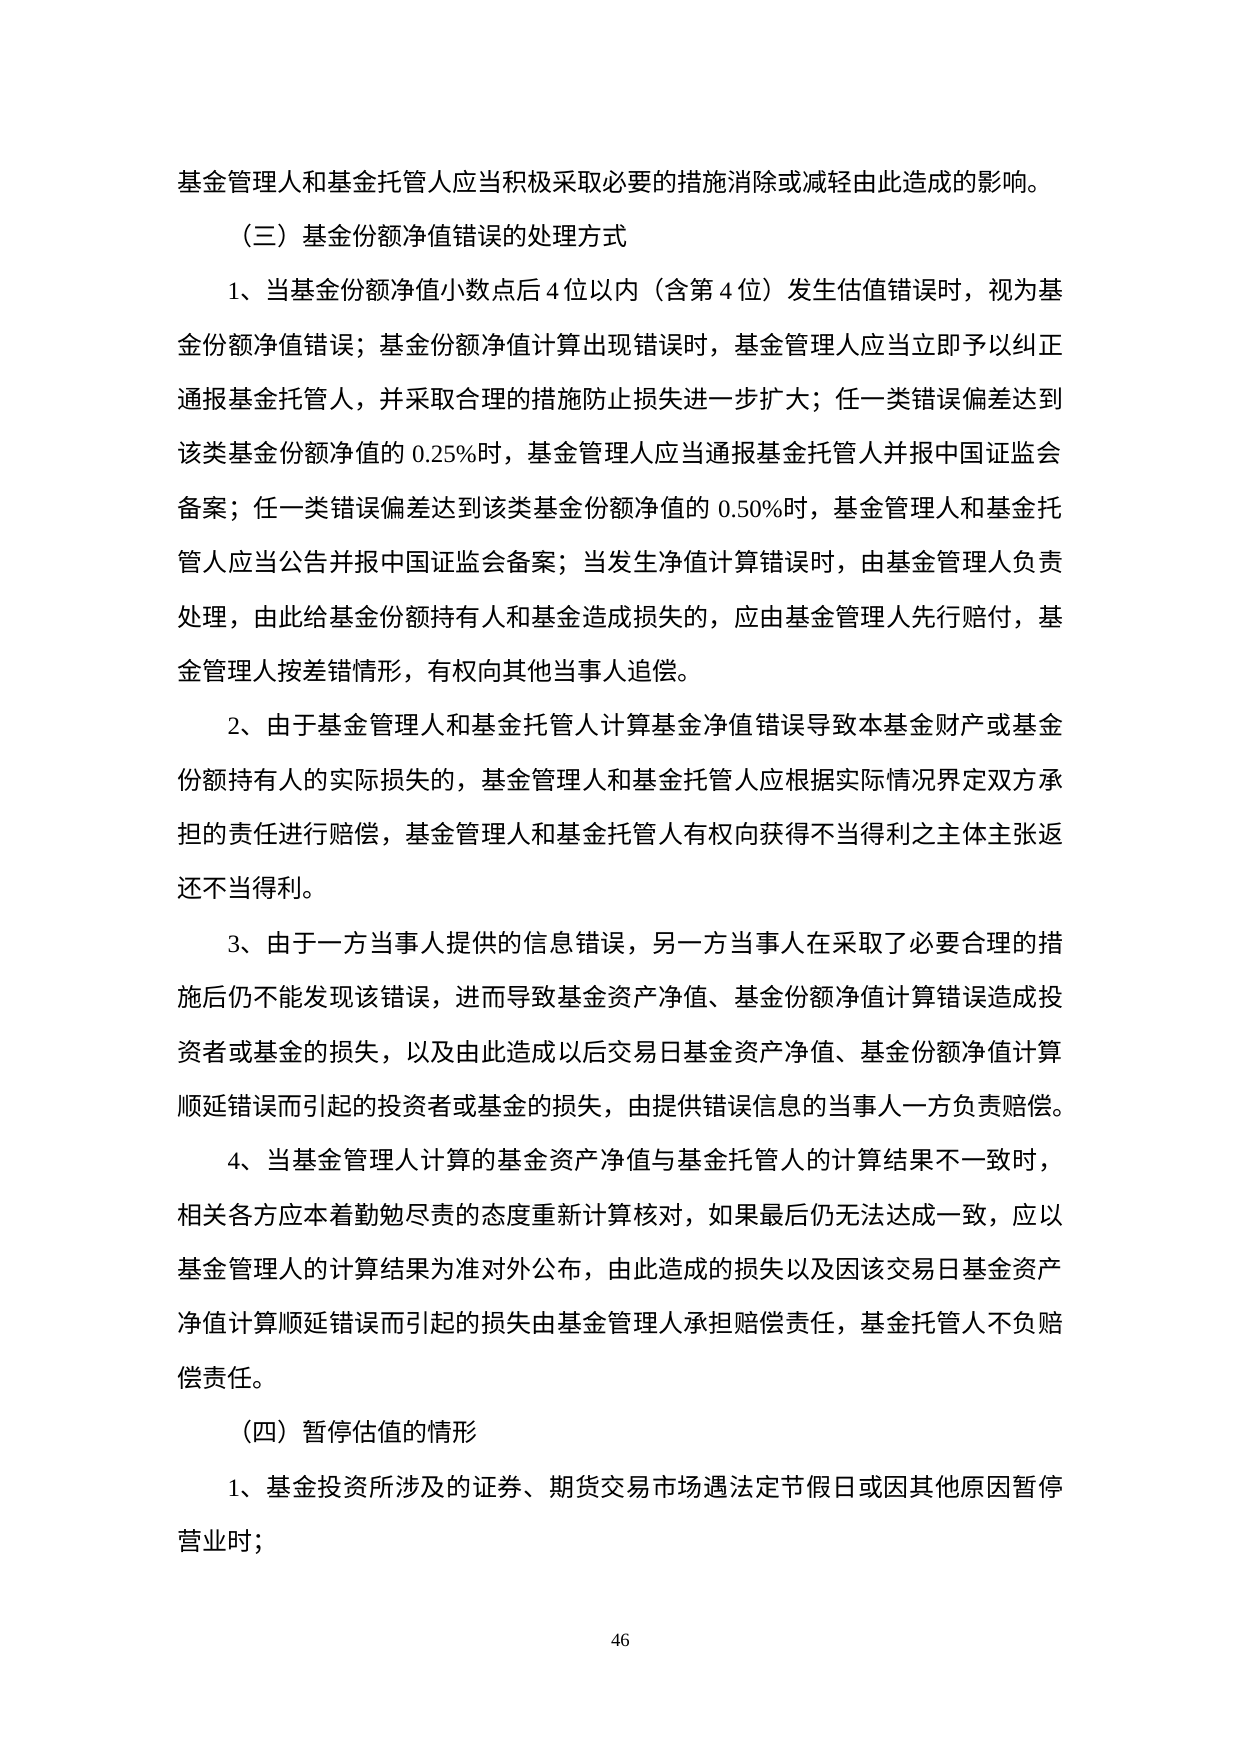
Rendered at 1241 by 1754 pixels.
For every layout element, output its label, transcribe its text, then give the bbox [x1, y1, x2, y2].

text 1、当基金份额净值小数点后4位以内（含第4位）发生估值错误时，视为基金份额净值错误；基金份额净值计算出现错误时，基金管理人应当立即予以纠正，通报基金托管人，并采取合理的措施防止损失进一步扩大；任一类错误偏差达到该类基金份额净值的0.25%时，基金管理人应当通报基金托管人并报中国证监会备案；任一类错误偏差达到该类基金份额净值的0.50%时，基金管理人和基金托管人应当公告并报中国证监会备案；当发生净值计算错误时，由基金管理人负责处理，由此给基金份额持有人和基金造成损失的，应由基金管理人先行赔付，基金管理人按差错情形，有权向其他当事人追偿。 [177, 271, 1063, 688]
text 3、由于一方当事人提供的信息错误，另一方当事人在采取了必要合理的措施后仍不能发现该错误，进而导致基金资产净值、基金份额净值计算错误造成投资者或基金的损失，以及由此造成以后交易日基金资产净值、基金份额净值计算顺延错误而引起的投资者或基金的损失，由提供错误信息的当事人一方负责赔偿。 [177, 923, 1063, 1123]
text （四）暂停估值的情形 [177, 1413, 1063, 1449]
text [177, 162, 1063, 198]
text 4、当基金管理人计算的基金资产净值与基金托管人的计算结果不一致时，相关各方应本着勤勉尽责的态度重新计算核对，如果最后仍无法达成一致，应以基金管理人的计算结果为准对外公布，由此造成的损失以及因该交易日基金资产净值计算顺延错误而引起的损失由基金管理人承担赔偿责任，基金托管人不负赔偿责任。 [177, 1141, 1063, 1394]
text 1、基金投资所涉及的证券、期货交易市场遇法定节假日或因其他原因暂停营业时； [177, 1467, 1063, 1558]
text 2、由于基金管理人和基金托管人计算基金净值错误导致本基金财产或基金份额持有人的实际损失的，基金管理人和基金托管人应根据实际情况界定双方承担的责任进行赔偿，基金管理人和基金托管人有权向获得不当得利之主体主张返还不当得利。 [177, 706, 1063, 905]
text （三）基金份额净值错误的处理方式 [177, 216, 1063, 253]
